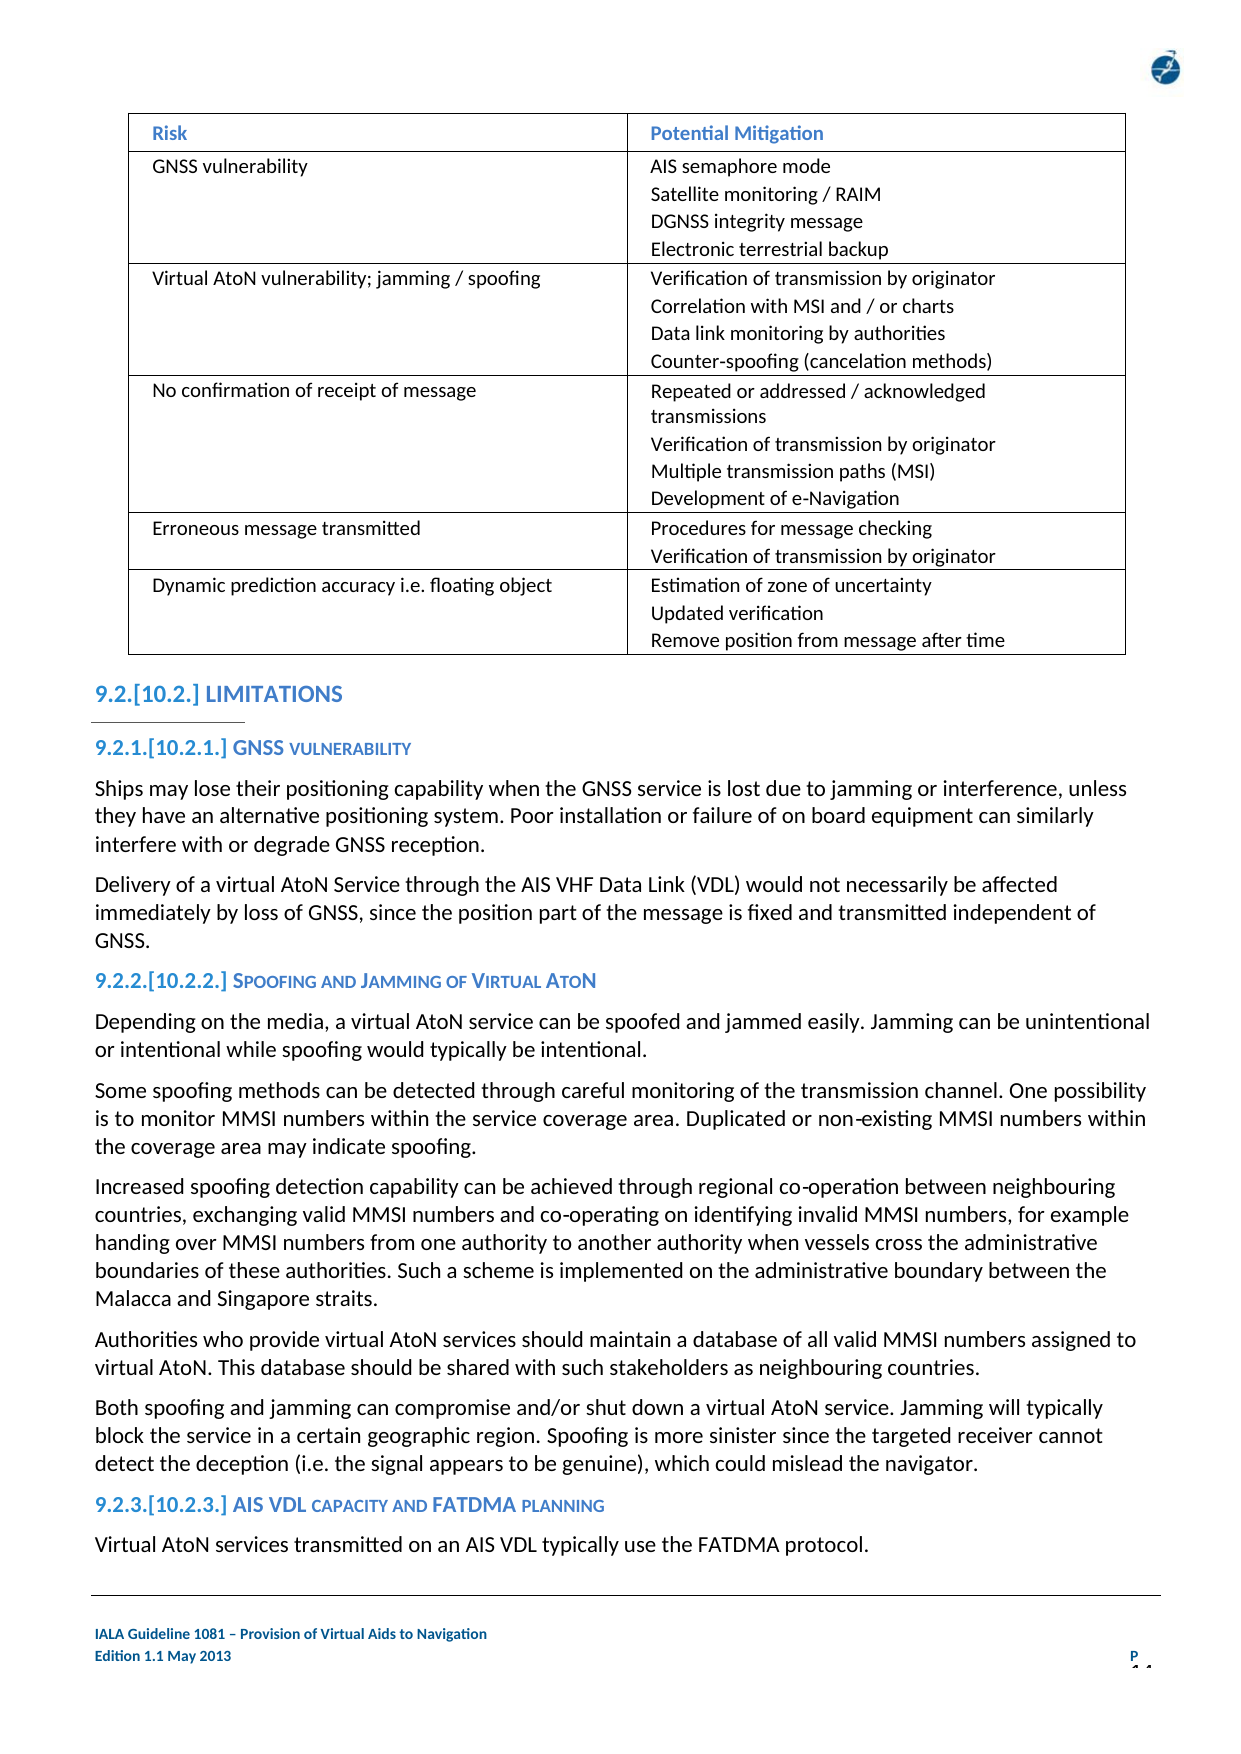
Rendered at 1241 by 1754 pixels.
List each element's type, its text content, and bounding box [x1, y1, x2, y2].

text Authorities who provide virtual AtoN services should maintain a database of all valid MMSI numbers assigned to virtual AtoN. This database should be shared with such stakeholders as neighbouring countries. [94, 1325, 1140, 1381]
list GNSS VULNERABILITY [94, 718, 1201, 761]
list SPOOFING AND JAMMING OF VIRTUAL ATON [94, 967, 1201, 995]
table_cell No confirmation of receipt of message [129, 376, 627, 512]
table_cell Procedures for message checking Verification of transmission by originator [628, 513, 1125, 569]
table_cell Verification of transmission by originator Correlation with MSI and / or charts Data link monitoring by authorities Counter‐spoofing (cancelation methods) [628, 264, 1125, 375]
table_header Potential Mitigation [628, 114, 1125, 151]
table_cell AIS semaphore mode Satellite monitoring / RAIM DGNSS integrity message Electronic terrestrial backup [628, 152, 1125, 263]
table_cell Repeated or addressed / acknowledged transmissions Verification of transmission by originator Multiple transmission paths (MSI) Development of e‐Navigation [628, 376, 1125, 512]
text Both spoofing and jamming can compromise and/or shut down a virtual AtoN service. Jamming will typically block the service in a certain geographic region. Spoofing is more sinister since the targeted receiver cannot detect the deception (i.e. the signal appears to be genuine), which could mislead the navigator. [94, 1393, 1106, 1478]
list AIS VDL CAPACITY AND FATDMA PLANNING [94, 1490, 1201, 1518]
table_cell Virtual AtoN vulnerability; jamming / spoofing [129, 264, 627, 375]
text Ships may lose their positioning capability when the GNSS service is lost due to jamming or interference, unless they have an alternative positioning system. Poor installation or failure of on board equipment can similarly interfere with or degrade GNSS reception. [94, 774, 1131, 858]
text Increased spoofing detection capability can be achieved through regional co‐operation between neighbouring countries, exchanging valid MMSI numbers and co‐operating on identifying invalid MMSI numbers, for example handing over MMSI numbers from one authority to another authority when vessels cross the administrative boundaries of these authorities. Such a scheme is implemented on the administrative boundary between the Malacca and Singapore straits. [94, 1172, 1132, 1312]
text Delivery of a virtual AtoN Service through the AIS VHF Data Link (VDL) would not necessarily be affected immediately by loss of GNSS, since the position part of the message is fixed and transmitted independent of GNSS. [94, 870, 1100, 954]
text Virtual AtoN services transmitted on an AIS VDL typically use the FATDMA protocol. [94, 1531, 1201, 1559]
table_header Risk [129, 114, 627, 151]
table_cell Estimation of zone of uncertainty Updated verification Remove position from message after time [628, 570, 1125, 654]
text Some spoofing methods can be detected through careful monitoring of the transmission channel. One possibility is to monitor MMSI numbers within the service coverage area. Duplicated or non‐existing MMSI numbers within the coverage area may indicate spoofing. [94, 1076, 1149, 1160]
text Depending on the media, a virtual AtoN service can be spoofed and jammed easily. Jamming can be unintentional or intentional while spoofing would typically be intentional. [94, 1007, 1158, 1063]
table_cell GNSS vulnerability [129, 152, 627, 263]
table_cell Dynamic prediction accuracy i.e. floating object [129, 570, 627, 654]
picture [1140, 48, 1184, 97]
table_cell Erroneous message transmitted [129, 513, 627, 569]
subtitle LIMITATIONS [94, 678, 1201, 708]
